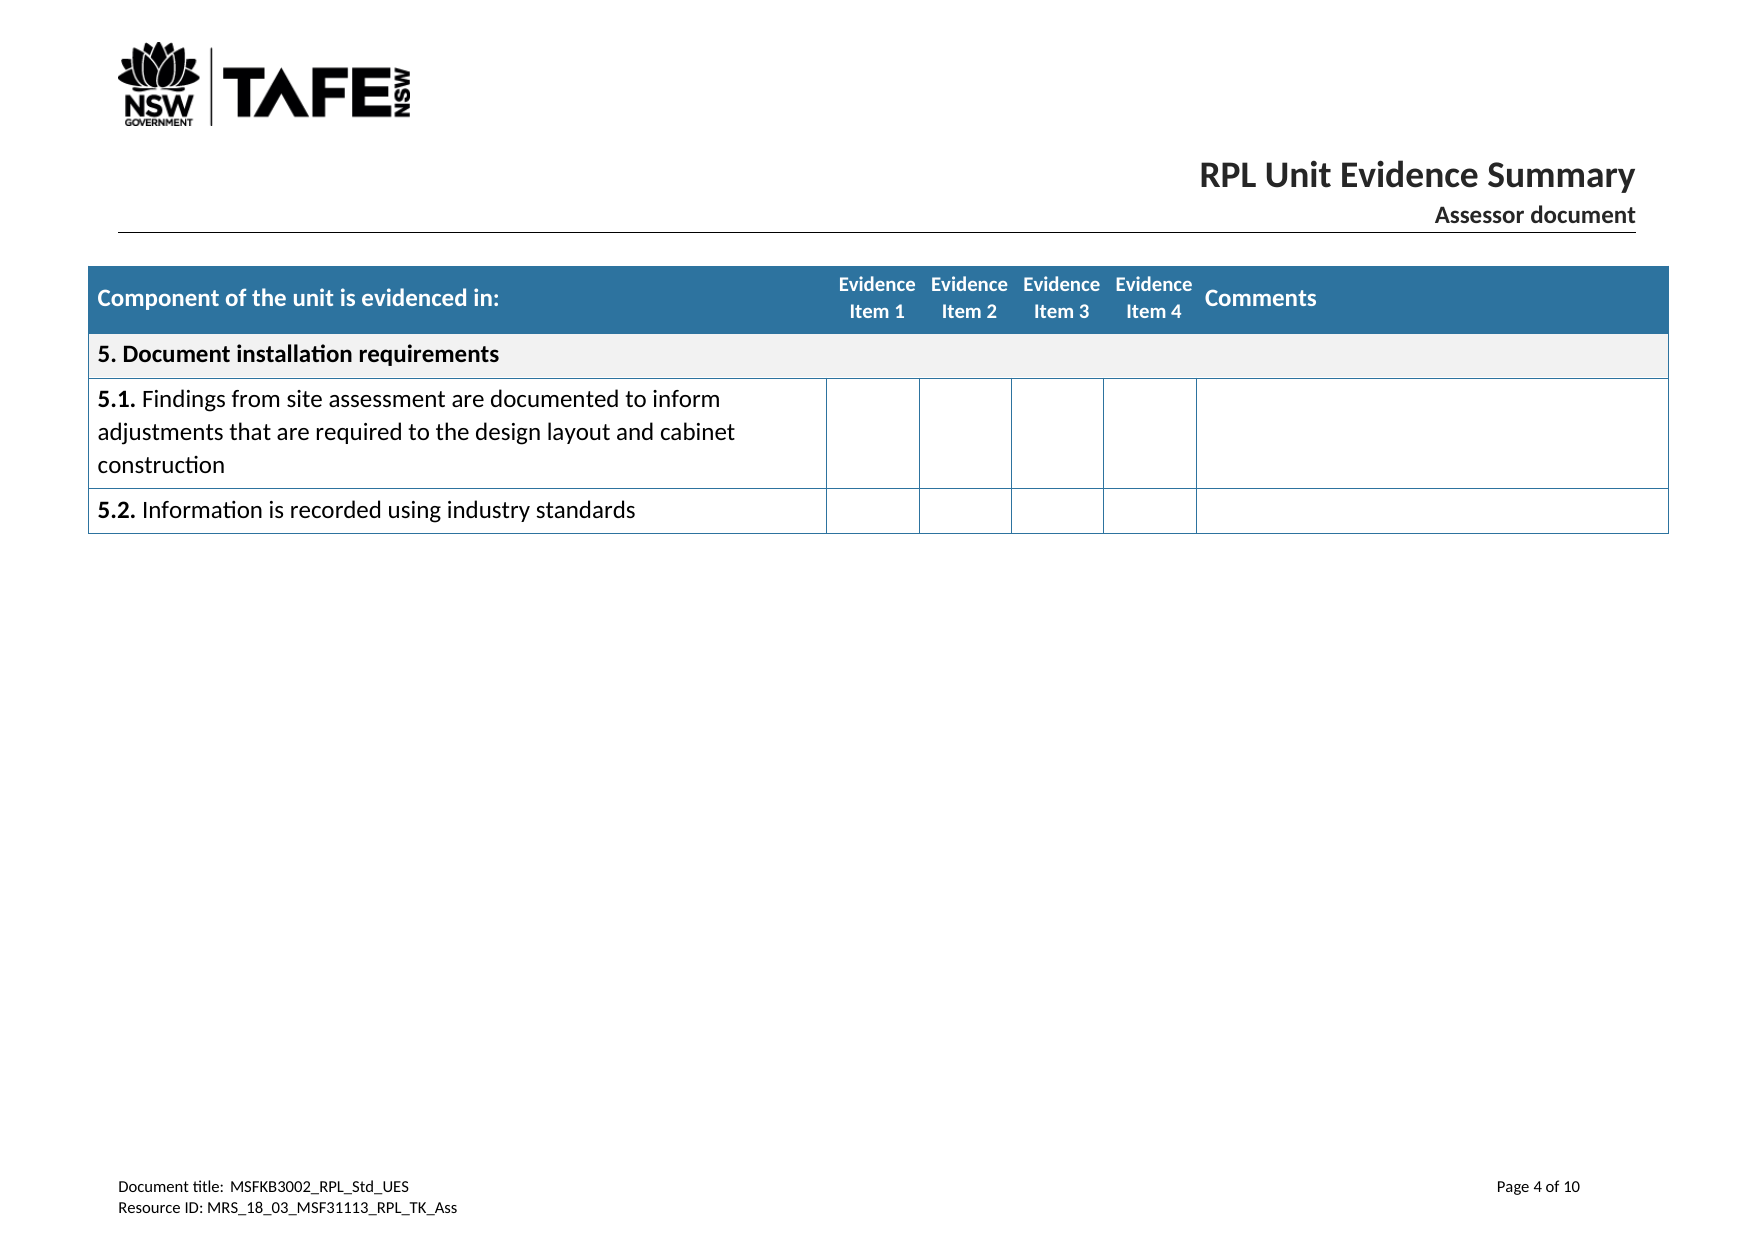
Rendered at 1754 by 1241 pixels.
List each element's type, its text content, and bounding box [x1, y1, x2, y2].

table_cell [1104, 489, 1196, 533]
table_cell 5. Document installation requirements [89, 334, 1668, 377]
table_cell [1012, 489, 1103, 533]
table_cell 5.1. Findings from site assessment are documented to inform adjustments that are required to the design layout and cabinet construction [89, 379, 826, 488]
picture [118, 42, 410, 126]
table_header Evidence Item 3 [1012, 267, 1103, 333]
table_header Evidence Item 4 [1104, 267, 1196, 333]
table_cell 5.2. Information is recorded using industry standards [89, 489, 826, 533]
table_header Evidence Item 2 [920, 267, 1011, 333]
table_cell [920, 379, 1011, 488]
table_cell [827, 489, 919, 533]
table_cell [1197, 489, 1668, 533]
table_header Comments [1197, 267, 1668, 333]
table_cell [1104, 379, 1196, 488]
table_header Evidence Item 1 [827, 267, 919, 333]
table_cell [827, 379, 919, 488]
table_cell [920, 489, 1011, 533]
table_cell [1197, 379, 1668, 488]
table_header Component of the unit is evidenced in: [89, 267, 826, 333]
table_cell [1012, 379, 1103, 488]
